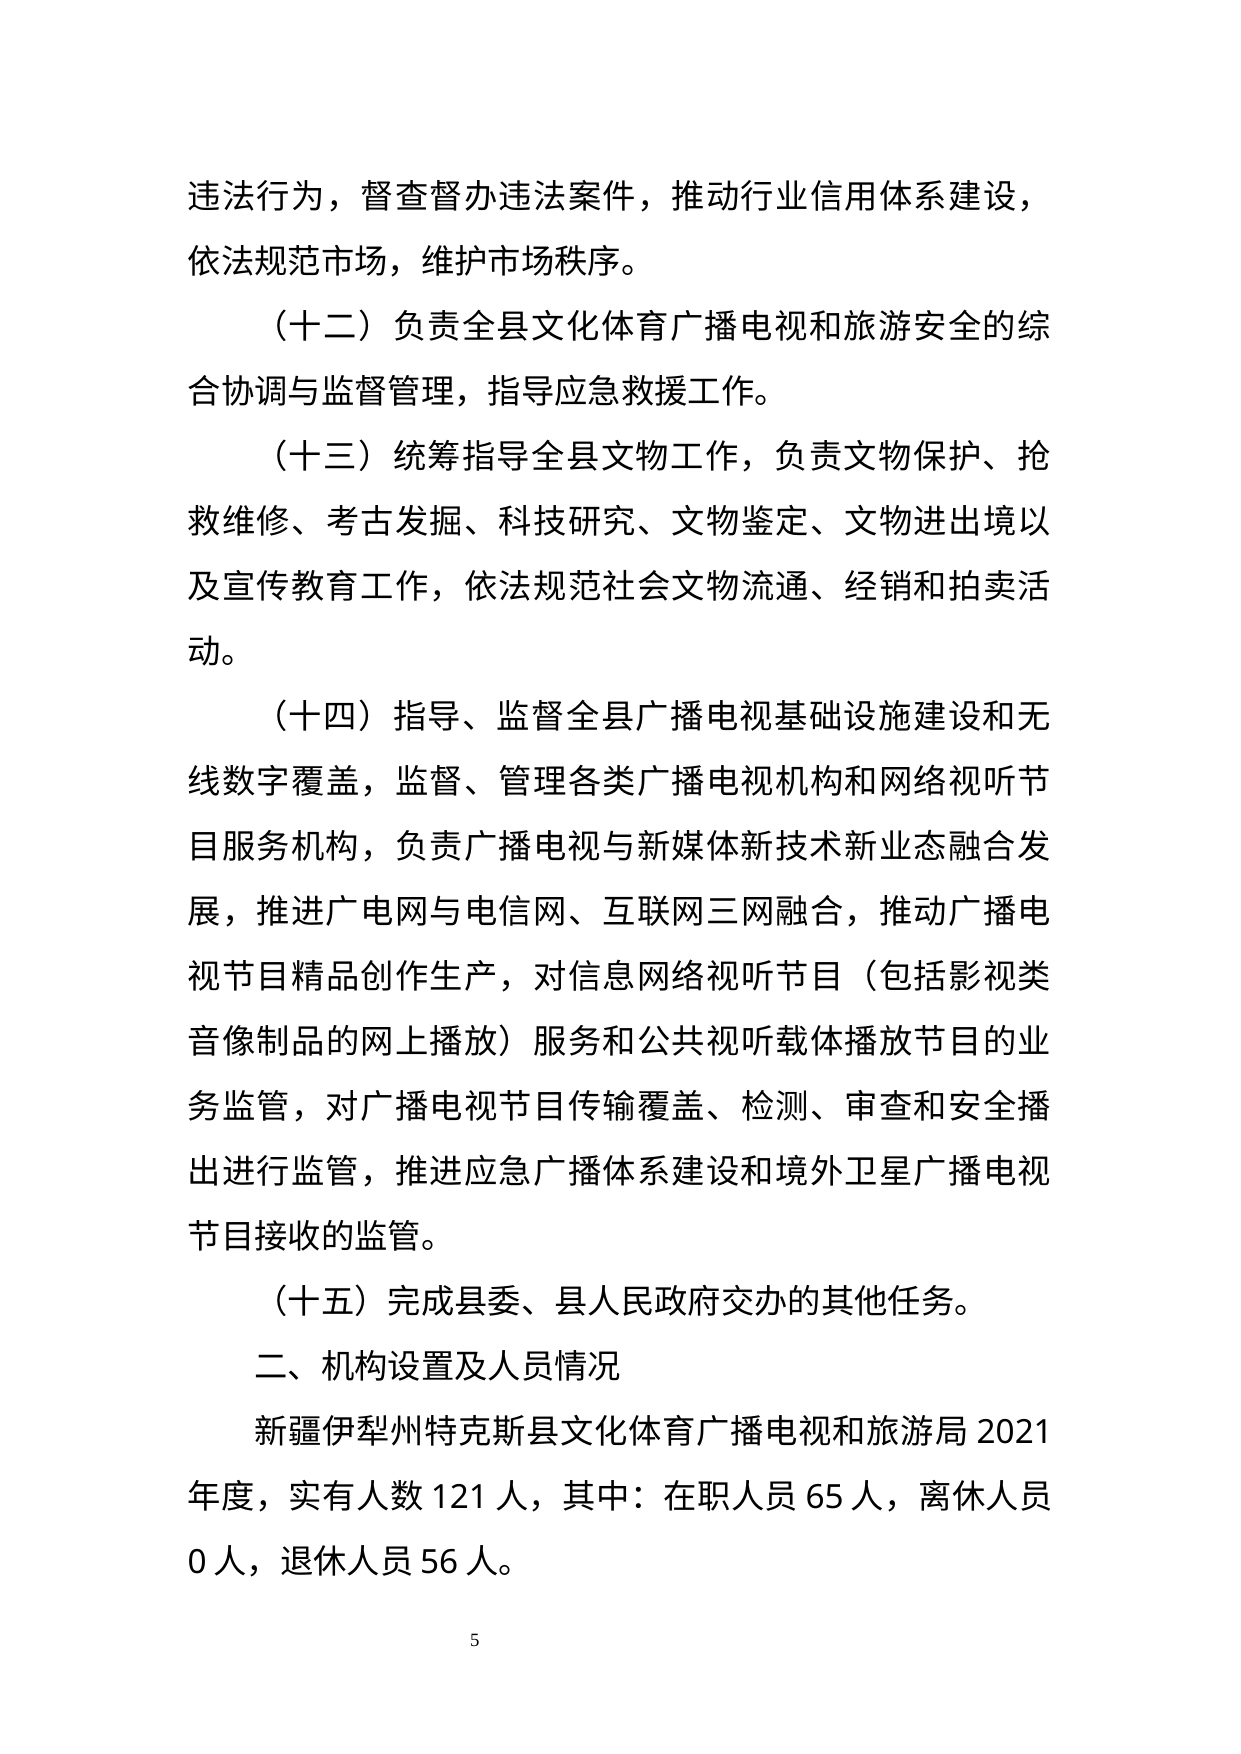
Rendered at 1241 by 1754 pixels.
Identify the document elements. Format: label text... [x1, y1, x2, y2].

text 新疆伊犁州特克斯县文化体育广播电视和旅游局2021年度，实有人数121人，其中：在职人员65人，离休人员0人，退休人员56人。 [187, 1397, 1053, 1592]
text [187, 162, 1053, 292]
text （十二）负责全县文化体育广播电视和旅游安全的综合协调与监督管理，指导应急救援工作。 [187, 292, 1053, 422]
text （十五）完成县委、县人民政府交办的其他任务。 [187, 1267, 1053, 1332]
text （十三）统筹指导全县文物工作，负责文物保护、抢救维修、考古发掘、科技研究、文物鉴定、文物进出境以及宣传教育工作，依法规范社会文物流通、经销和拍卖活动。 [187, 422, 1053, 682]
text （十四）指导、监督全县广播电视基础设施建设和无线数字覆盖，监督、管理各类广播电视机构和网络视听节目服务机构，负责广播电视与新媒体新技术新业态融合发展，推进广电网与电信网、互联网三网融合，推动广播电视节目精品创作生产，对信息网络视听节目（包括影视类音像制品的网上播放）服务和公共视听载体播放节目的业务监管，对广播电视节目传输覆盖、检测、审查和安全播出进行监管，推进应急广播体系建设和境外卫星广播电视节目接收的监管。 [187, 682, 1053, 1267]
text 二、机构设置及人员情况 [187, 1332, 1053, 1397]
